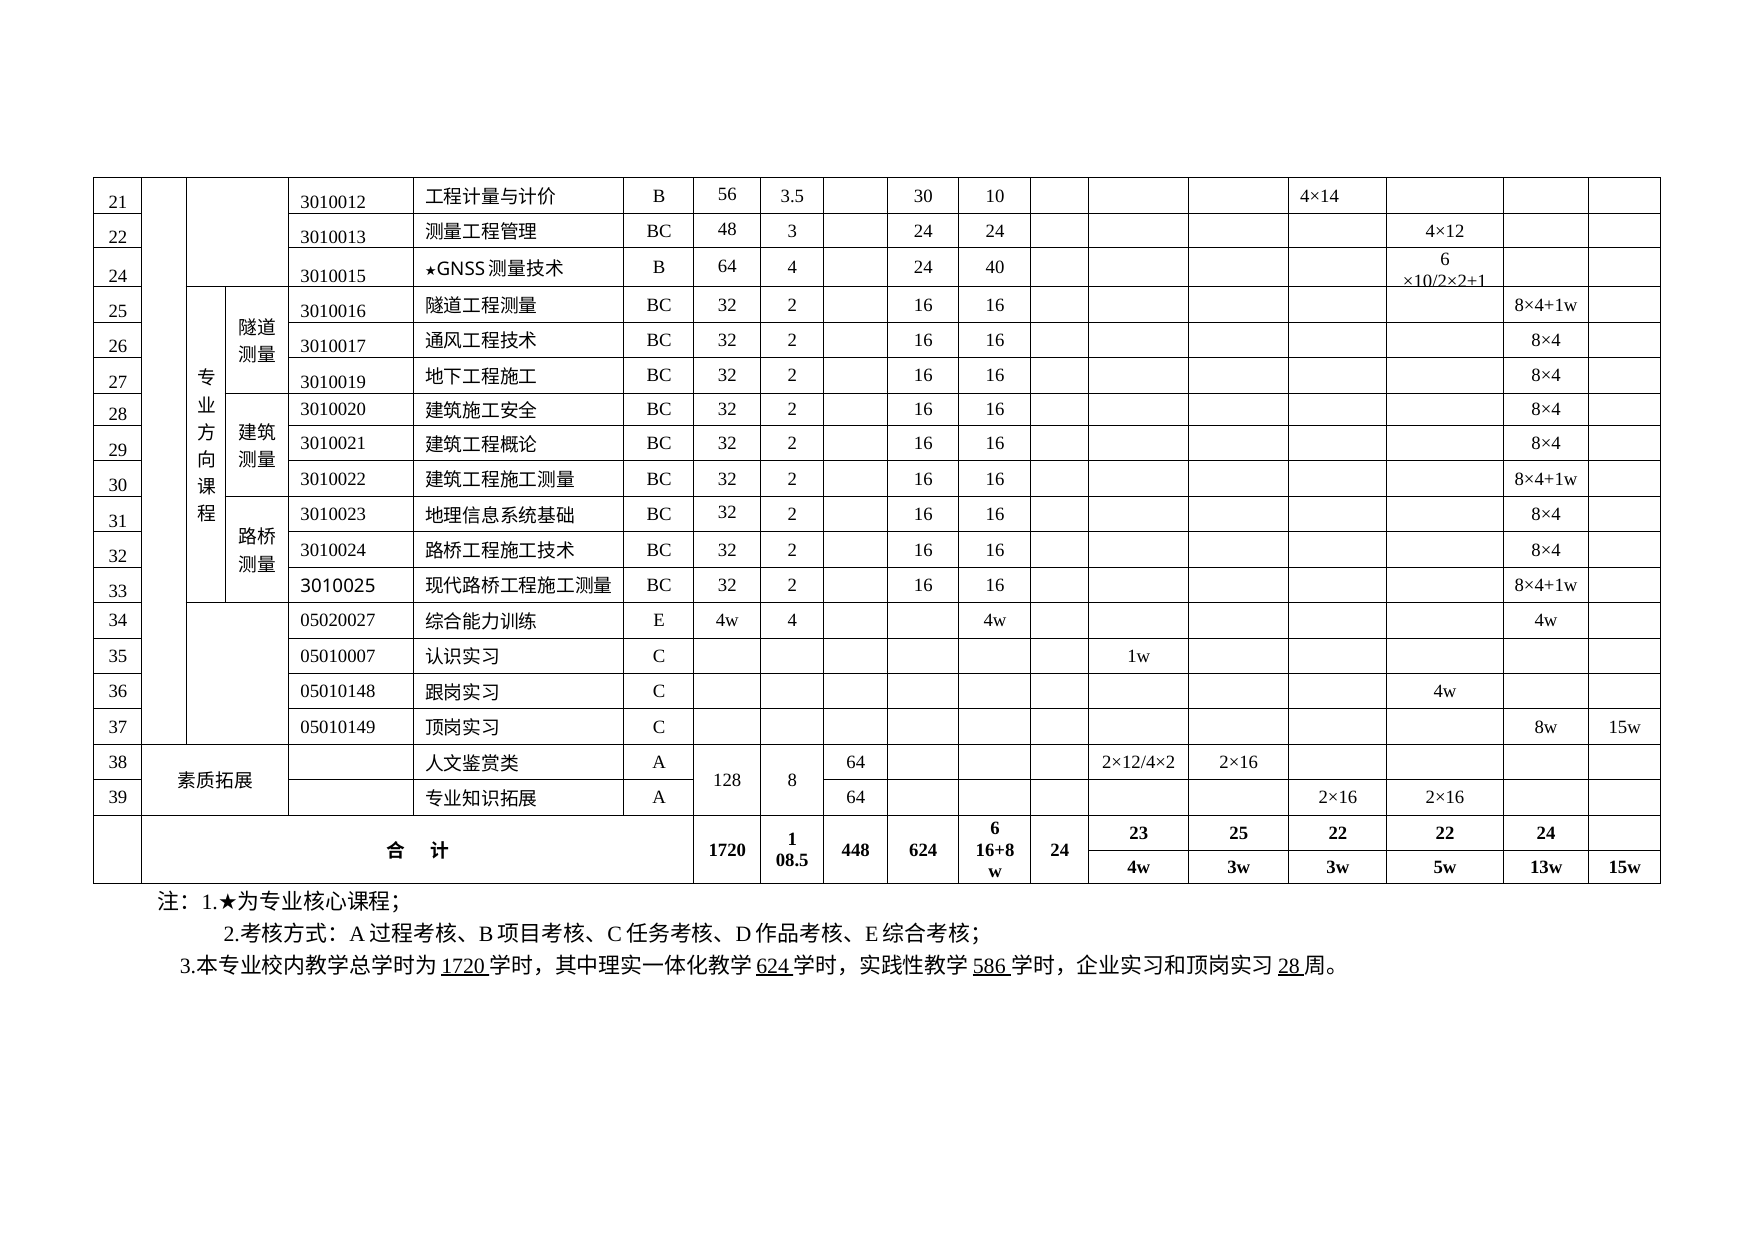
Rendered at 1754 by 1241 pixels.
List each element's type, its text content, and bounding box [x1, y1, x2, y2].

table_cell [1589, 780, 1660, 814]
table_cell [694, 639, 760, 673]
table_cell 32 [694, 426, 760, 460]
table_cell 16 [959, 461, 1030, 496]
table_cell 16 [888, 461, 958, 496]
table_cell 跟岗实习 [414, 674, 623, 708]
table_cell 40 [959, 248, 1030, 286]
table_cell [959, 745, 1030, 779]
table_cell [824, 603, 887, 637]
table_cell [1504, 745, 1588, 779]
table_cell 4 [761, 603, 823, 637]
table_cell 34 [94, 603, 141, 637]
table_cell 4×14 [1289, 178, 1386, 213]
table_cell [824, 358, 887, 392]
table_cell [1189, 532, 1288, 567]
table_cell 16 [888, 568, 958, 602]
table_cell 448 [824, 816, 887, 883]
table_cell 8×4 [1504, 323, 1588, 357]
table_cell BC [624, 394, 693, 425]
table_cell 32 [694, 394, 760, 425]
table_cell 24 [888, 248, 958, 286]
table_cell [1504, 639, 1588, 673]
table_cell 16 [959, 394, 1030, 425]
table_cell [1504, 674, 1588, 708]
table_cell 32 [694, 461, 760, 496]
table_cell [1031, 323, 1088, 357]
table_cell 37 [94, 709, 141, 744]
table_cell 05010007 [289, 639, 413, 673]
table_cell [1387, 709, 1503, 744]
table_cell 2 [761, 532, 823, 567]
table_cell 3010022 [289, 461, 413, 496]
table_cell [1089, 497, 1188, 531]
table_cell 30 [888, 178, 958, 213]
table_cell [1504, 248, 1588, 286]
table_cell 24 [959, 214, 1030, 247]
table_cell 3010024 [289, 532, 413, 567]
table_cell 3010016 [289, 287, 413, 322]
table_cell 39 [94, 780, 141, 814]
table_cell [824, 497, 887, 531]
table_cell 16 [888, 532, 958, 567]
table_cell [1189, 426, 1288, 460]
table_cell [1289, 461, 1386, 496]
table_cell 16 [888, 287, 958, 322]
table_cell [1089, 709, 1188, 744]
table_cell 8w [1504, 709, 1588, 744]
table_cell BC [624, 358, 693, 392]
table_cell 8×4 [1504, 426, 1588, 460]
table_cell 3.5 [761, 178, 823, 213]
table_cell BC [624, 287, 693, 322]
table_cell 15w [1589, 709, 1660, 744]
table_cell [1589, 639, 1660, 673]
table_cell [1189, 603, 1288, 637]
table_cell E [624, 603, 693, 637]
table_cell [824, 461, 887, 496]
table_cell 8×4+1w [1504, 461, 1588, 496]
table_cell [1189, 709, 1288, 744]
table_cell 2×12/4×2 [1089, 745, 1188, 779]
table_cell [1289, 394, 1386, 425]
table_cell [1589, 568, 1660, 602]
table_cell 建筑测量 [226, 394, 288, 496]
table_cell 16 [888, 323, 958, 357]
table_cell 128 [694, 745, 760, 814]
table_cell [824, 248, 887, 286]
table_cell 05010149 [289, 709, 413, 744]
table_cell 综合能力训练 [414, 603, 623, 637]
table_cell [1031, 178, 1088, 213]
table_cell 2×16 [1387, 780, 1503, 814]
table_cell 30 [94, 461, 141, 496]
table_cell 现代路桥工程施工测量 [414, 568, 623, 602]
table_cell [761, 674, 823, 708]
table_cell 2 [761, 568, 823, 602]
table_cell 624 [888, 816, 958, 883]
table_cell A [624, 780, 693, 814]
table_cell 3 [761, 214, 823, 247]
table_cell 3010025 [289, 568, 413, 602]
table_cell 32 [694, 568, 760, 602]
table_cell [1289, 745, 1386, 779]
table_cell [1031, 568, 1088, 602]
table_cell [888, 780, 958, 814]
table_cell [1289, 214, 1386, 247]
table_cell [1189, 178, 1288, 213]
table_cell [1589, 816, 1660, 850]
table_cell [1089, 461, 1188, 496]
table_cell [1387, 178, 1503, 213]
table_cell 4w [1504, 603, 1588, 637]
table_cell [1589, 745, 1660, 779]
table_cell 32 [694, 497, 760, 531]
table_cell [888, 709, 958, 744]
table_cell 16 [888, 394, 958, 425]
table_cell 地下工程施工 [414, 358, 623, 392]
table_cell [1589, 461, 1660, 496]
table_cell 3010021 [289, 426, 413, 460]
table_cell [959, 709, 1030, 744]
table_cell [1289, 568, 1386, 602]
table_cell [1031, 780, 1088, 814]
table_cell [1589, 394, 1660, 425]
table_cell [1589, 248, 1660, 286]
table_cell C [624, 639, 693, 673]
table_cell [1189, 568, 1288, 602]
table_cell [1387, 497, 1503, 531]
table_cell [1189, 461, 1288, 496]
table_cell [1031, 639, 1088, 673]
table_cell [289, 780, 413, 814]
table_cell 36 [94, 674, 141, 708]
table_cell 16 [959, 497, 1030, 531]
table_cell 24 [1031, 816, 1088, 883]
table_cell [1289, 248, 1386, 286]
table_cell [1387, 323, 1503, 357]
table_cell [1289, 358, 1386, 392]
table_cell [1504, 178, 1588, 213]
table_cell [1387, 532, 1503, 567]
table_cell 2 [761, 461, 823, 496]
table_cell 108.5 [761, 816, 823, 883]
table_cell 建筑工程施工测量 [414, 461, 623, 496]
table_cell [1031, 603, 1088, 637]
table_cell [1031, 426, 1088, 460]
table_cell 22 [1289, 816, 1386, 850]
table_cell 专业方向课程 [187, 287, 225, 602]
table_cell 56 [694, 178, 760, 213]
table_cell [1589, 426, 1660, 460]
table_cell [824, 709, 887, 744]
table_cell 3010017 [289, 323, 413, 357]
table_cell 8 [761, 745, 823, 814]
table_cell 23 [1089, 816, 1188, 850]
table_cell 27 [94, 358, 141, 392]
table_cell BC [624, 461, 693, 496]
table_cell 5w [1387, 851, 1503, 883]
table_cell 15w [1589, 851, 1660, 883]
table_cell 32 [94, 532, 141, 567]
table_cell 3w [1189, 851, 1288, 883]
table_cell 6×10/2×2+1w [1387, 248, 1503, 286]
table_cell 隧道测量 [226, 287, 288, 392]
table_cell BC [624, 497, 693, 531]
table_cell 05020027 [289, 603, 413, 637]
table_cell [1189, 780, 1288, 814]
table_cell 16 [959, 532, 1030, 567]
table_cell 路桥工程施工技术 [414, 532, 623, 567]
table_cell [1289, 323, 1386, 357]
table_cell 31 [94, 497, 141, 531]
table_cell 4×12 [1387, 214, 1503, 247]
table_cell [1189, 248, 1288, 286]
table_cell B [624, 248, 693, 286]
table_cell [1189, 323, 1288, 357]
table_cell BC [624, 323, 693, 357]
table_cell [1031, 214, 1088, 247]
table_cell 24 [94, 248, 141, 286]
table_cell 13w [1504, 851, 1588, 883]
table_cell 4 [761, 248, 823, 286]
table_cell [1189, 394, 1288, 425]
table_cell [1189, 497, 1288, 531]
table_cell [289, 745, 413, 779]
table_cell [1589, 358, 1660, 392]
table_cell 26 [94, 323, 141, 357]
table_cell [1031, 532, 1088, 567]
table_cell 25 [94, 287, 141, 322]
table_cell 8×4 [1504, 394, 1588, 425]
table_cell [1089, 532, 1188, 567]
table_cell [1387, 639, 1503, 673]
table_cell [824, 674, 887, 708]
table_cell 35 [94, 639, 141, 673]
table_cell 1720 [694, 816, 760, 883]
table_cell 2 [761, 358, 823, 392]
table_cell 专业知识拓展 [414, 780, 623, 814]
table_cell [824, 532, 887, 567]
table_cell 16 [959, 323, 1030, 357]
table_cell 人文鉴赏类 [414, 745, 623, 779]
table_cell 3010012 [289, 178, 413, 213]
table_cell 21 [94, 178, 141, 213]
table_cell [1289, 603, 1386, 637]
table_cell [1504, 780, 1588, 814]
table_cell 建筑工程概论 [414, 426, 623, 460]
table_cell [1504, 214, 1588, 247]
table_cell 2×16 [1189, 745, 1288, 779]
table_cell 3010015 [289, 248, 413, 286]
table_cell [1031, 709, 1088, 744]
table_cell 2 [761, 497, 823, 531]
table_cell [1031, 497, 1088, 531]
table_cell BC [624, 568, 693, 602]
table_cell 合 计 [142, 816, 693, 883]
table_cell 2 [761, 323, 823, 357]
table_cell [1089, 780, 1188, 814]
table_cell [888, 745, 958, 779]
table_cell [694, 674, 760, 708]
table_cell [1089, 287, 1188, 322]
table_cell 32 [694, 358, 760, 392]
table_cell 16 [959, 426, 1030, 460]
table_cell 33 [94, 568, 141, 602]
table_cell 8×4 [1504, 497, 1588, 531]
table_cell 22 [94, 214, 141, 247]
table_cell 测量工程管理 [414, 214, 623, 247]
table_cell 616+8w [959, 816, 1030, 883]
table_cell 29 [94, 426, 141, 460]
table_cell [824, 426, 887, 460]
table_cell 2×16 [1289, 780, 1386, 814]
table_cell [824, 568, 887, 602]
table_cell 3010013 [289, 214, 413, 247]
table_cell [1089, 178, 1188, 213]
table_cell [888, 639, 958, 673]
table_cell [94, 816, 141, 883]
table_cell [1589, 178, 1660, 213]
table_cell 32 [694, 287, 760, 322]
table_cell [1031, 287, 1088, 322]
table_cell [1387, 568, 1503, 602]
table_cell 28 [94, 394, 141, 425]
table_cell [1089, 674, 1188, 708]
table_cell ★GNSS测量技术 [414, 248, 623, 286]
table_cell [1089, 603, 1188, 637]
table_cell C [624, 709, 693, 744]
table_cell 2 [761, 394, 823, 425]
table_cell 16 [888, 358, 958, 392]
table_cell BC [624, 532, 693, 567]
table_cell [1289, 287, 1386, 322]
table_cell [1387, 603, 1503, 637]
table_cell 3010020 [289, 394, 413, 425]
table_cell 16 [959, 568, 1030, 602]
table_cell 25 [1189, 816, 1288, 850]
table_cell [959, 780, 1030, 814]
table_cell 地理信息系统基础 [414, 497, 623, 531]
table_cell B [624, 178, 693, 213]
table_cell [888, 603, 958, 637]
table_cell [1387, 287, 1503, 322]
table_cell [1031, 248, 1088, 286]
text 注：1.★为专业核心课程； [136, 884, 1618, 916]
table_cell A [624, 745, 693, 779]
table_cell 3w [1289, 851, 1386, 883]
table_cell 16 [959, 358, 1030, 392]
table_cell [694, 709, 760, 744]
table_cell [1589, 323, 1660, 357]
text 3.本专业校内教学总学时为1720学时，其中理实一体化教学624学时，实践性教学586 学时，企业实习和顶岗实习28周。 [136, 948, 1618, 979]
table_cell 48 [694, 214, 760, 247]
table_cell [1189, 674, 1288, 708]
table_cell [824, 178, 887, 213]
table_cell 16 [888, 426, 958, 460]
table_cell [1089, 323, 1188, 357]
table_cell [1589, 532, 1660, 567]
table_cell 8×4 [1504, 532, 1588, 567]
table_cell 8×4+1w [1504, 568, 1588, 602]
table_cell [1031, 674, 1088, 708]
table_cell [1589, 214, 1660, 247]
table_cell [1031, 358, 1088, 392]
table_cell [761, 709, 823, 744]
table_cell 64 [824, 745, 887, 779]
table_cell 64 [824, 780, 887, 814]
table_cell 32 [694, 532, 760, 567]
table_cell [1089, 248, 1188, 286]
table_cell [1387, 426, 1503, 460]
table_cell [1089, 568, 1188, 602]
table_cell 22 [1387, 816, 1503, 850]
table_cell [1289, 639, 1386, 673]
table_cell [1289, 532, 1386, 567]
table_cell [1089, 358, 1188, 392]
table_cell 3010019 [289, 358, 413, 392]
table_cell 4w [959, 603, 1030, 637]
table_cell [761, 639, 823, 673]
table_cell [959, 674, 1030, 708]
table_cell 4w [1089, 851, 1188, 883]
table_cell 4w [1387, 674, 1503, 708]
table_cell 8×4 [1504, 358, 1588, 392]
table_cell [824, 214, 887, 247]
table_cell [1031, 745, 1088, 779]
table_cell 1w [1089, 639, 1188, 673]
table_cell [888, 674, 958, 708]
table_cell [187, 603, 288, 744]
table_cell [1189, 214, 1288, 247]
table_cell [824, 639, 887, 673]
table_cell [824, 323, 887, 357]
table_cell BC [624, 214, 693, 247]
table_cell 38 [94, 745, 141, 779]
table_cell [1589, 497, 1660, 531]
table_cell 64 [694, 248, 760, 286]
table_cell 隧道工程测量 [414, 287, 623, 322]
table_cell 05010148 [289, 674, 413, 708]
table_cell [824, 287, 887, 322]
table_cell [1031, 461, 1088, 496]
table_cell [824, 394, 887, 425]
table_cell 路桥测量 [226, 497, 288, 602]
table_cell 建筑施工安全 [414, 394, 623, 425]
table_cell 10 [959, 178, 1030, 213]
table_cell [1589, 603, 1660, 637]
table_cell [1289, 709, 1386, 744]
table_cell [1589, 674, 1660, 708]
table_cell 3010023 [289, 497, 413, 531]
table_cell [1589, 287, 1660, 322]
table_cell [1089, 394, 1188, 425]
table_cell 素质拓展 [142, 745, 288, 814]
table_cell [1189, 358, 1288, 392]
table_cell 24 [1504, 816, 1588, 850]
table_cell 24 [888, 214, 958, 247]
table_cell [1189, 287, 1288, 322]
table_cell 通风工程技术 [414, 323, 623, 357]
table_cell 16 [959, 287, 1030, 322]
table_cell [1031, 394, 1088, 425]
table_cell 2 [761, 426, 823, 460]
table_cell 认识实习 [414, 639, 623, 673]
table_cell [959, 639, 1030, 673]
table_cell [1189, 639, 1288, 673]
table_cell [1289, 426, 1386, 460]
table_cell [1089, 214, 1188, 247]
table_cell [1387, 461, 1503, 496]
table_cell 顶岗实习 [414, 709, 623, 744]
table_cell 2 [761, 287, 823, 322]
table_cell [1289, 674, 1386, 708]
table_cell [1089, 426, 1188, 460]
table_cell 32 [694, 323, 760, 357]
table_cell C [624, 674, 693, 708]
table_cell BC [624, 426, 693, 460]
table_cell [1387, 358, 1503, 392]
table_cell 16 [888, 497, 958, 531]
table_cell 8×4+1w [1504, 287, 1588, 322]
table_cell [1289, 497, 1386, 531]
table_cell 4w [694, 603, 760, 637]
table_cell 工程计量与计价 [414, 178, 623, 213]
list 考核方式：A过程考核、B项目考核、C任务考核、D作品考核、E综合考核； [136, 916, 1618, 948]
table_cell [1387, 745, 1503, 779]
table_cell [1387, 394, 1503, 425]
